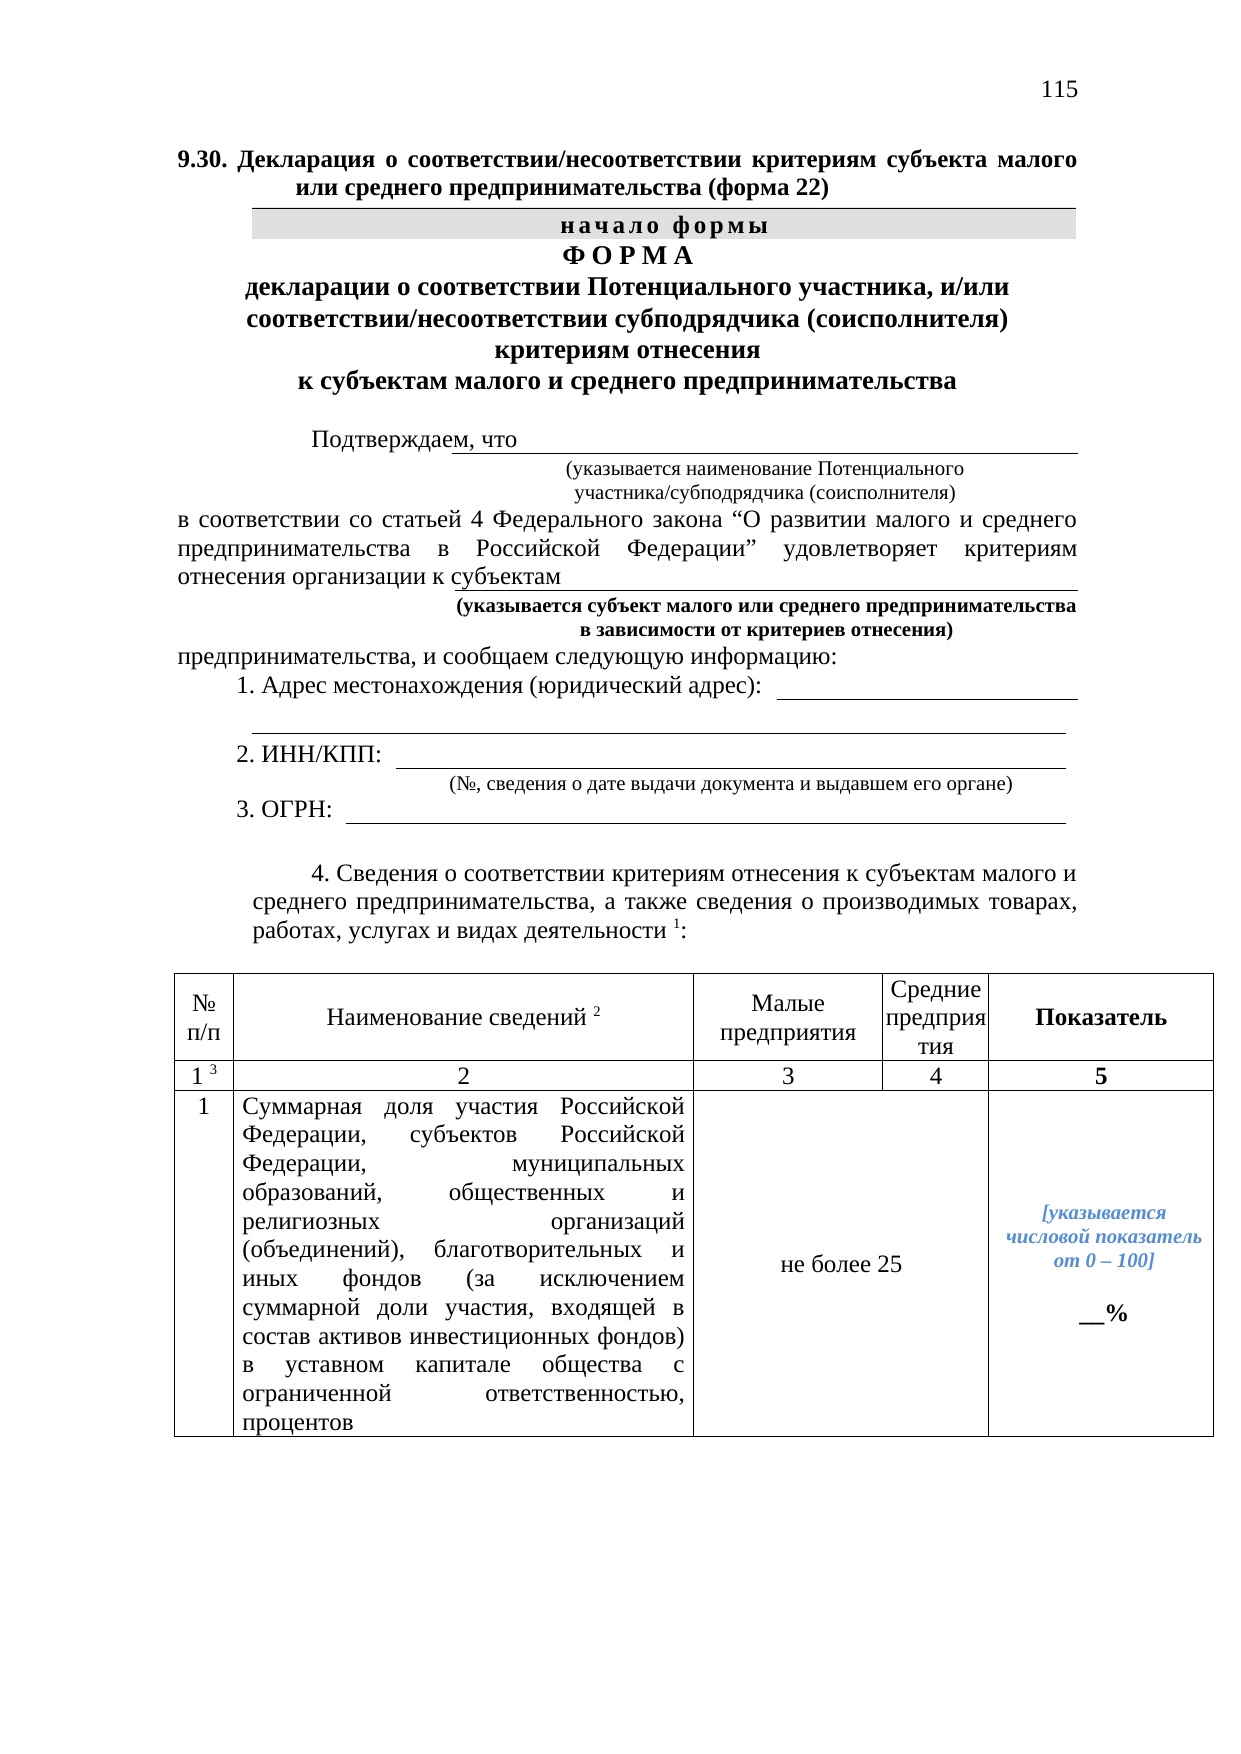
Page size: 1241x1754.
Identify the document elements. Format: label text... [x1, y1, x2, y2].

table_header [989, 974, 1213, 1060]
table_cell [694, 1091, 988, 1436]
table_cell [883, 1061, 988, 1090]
text (указывается наименование Потенциального участника/субподрядчика (соисполнителя) [452, 454, 1078, 504]
text 1. Адрес местонахождения (юридический адрес): [236, 670, 1078, 699]
text 2. ИНН/КПП: [236, 739, 1078, 767]
text 4. Сведения о соответствии критериям отнесения к субъектам малого и среднего предпринимательства, а также сведения о производимых товарах, работах, услугах и видах деятельности 1: [252, 858, 1078, 944]
list 9.30. Декларация о соответствии/несоответствии критериям субъекта малого или среднего предпринимательства (форма 22) [177, 144, 1078, 201]
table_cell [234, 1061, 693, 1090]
text ФОРМА [177, 239, 1078, 271]
text (указывается субъект малого или среднего предпринимательства в зависимости от критериев отнесения) [455, 591, 1078, 641]
text начало формы [252, 209, 1076, 239]
text Подтверждаем, что [252, 424, 1078, 453]
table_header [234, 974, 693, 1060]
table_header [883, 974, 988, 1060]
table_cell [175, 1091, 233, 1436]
text предпринимательства, и сообщаем следующую информацию: [177, 641, 1078, 670]
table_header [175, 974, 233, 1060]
text декларации о соответствии Потенциального участника, и/или соответствии/несоответствии субподрядчика (соисполнителя) критериям отнесения к субъектам малого и среднего предпринимательства [177, 271, 1078, 395]
text в соответствии со статьей 4 Федерального закона “О развитии малого и среднего предпринимательства в Российской Федерации” удовлетворяет критериям отнесения организации к субъектам [177, 504, 1078, 590]
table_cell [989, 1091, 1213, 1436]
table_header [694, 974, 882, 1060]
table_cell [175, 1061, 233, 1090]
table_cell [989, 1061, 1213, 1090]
text (№, сведения о дате выдачи документа и выдавшем его органе) [396, 769, 1066, 794]
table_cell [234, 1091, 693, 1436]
text 3. ОГРН: [236, 794, 1078, 823]
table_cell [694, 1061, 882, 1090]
